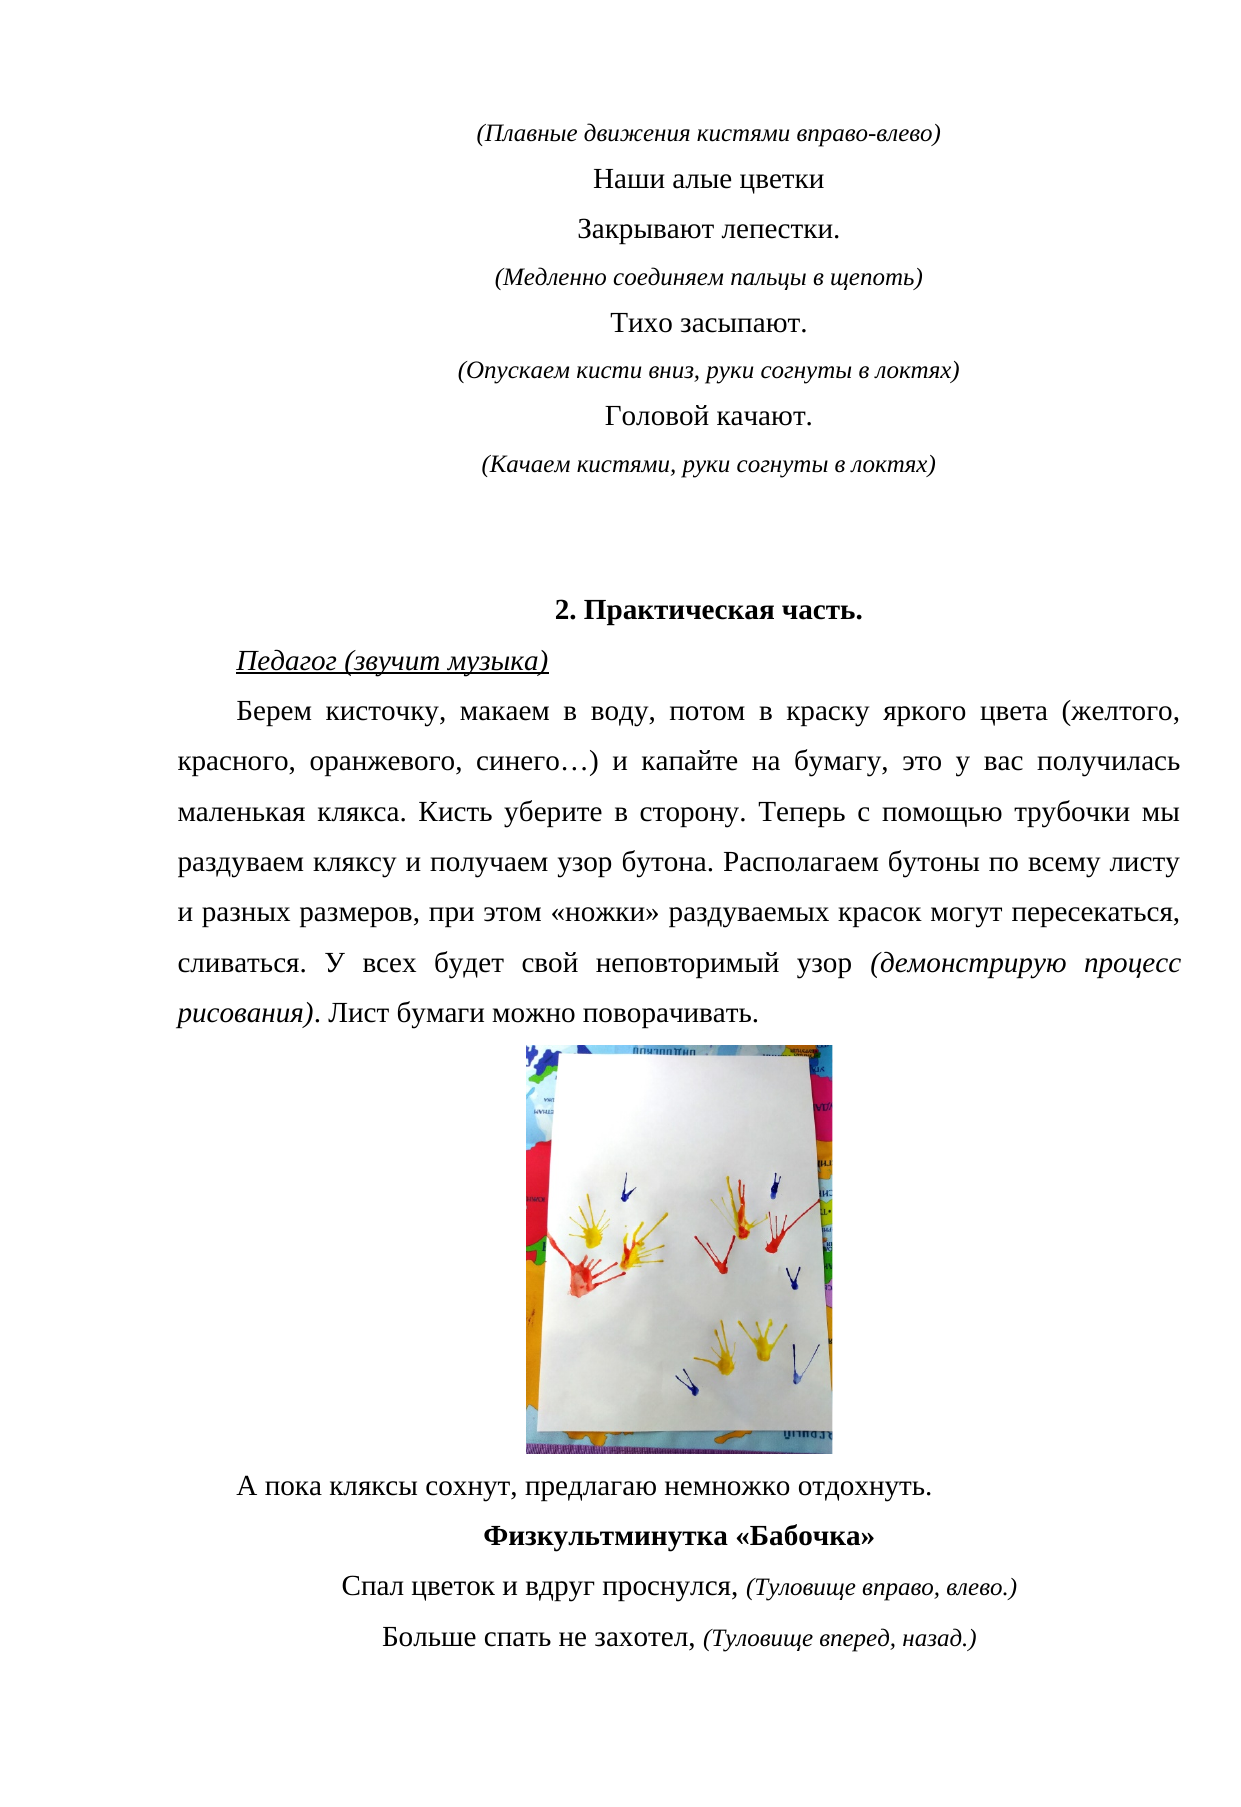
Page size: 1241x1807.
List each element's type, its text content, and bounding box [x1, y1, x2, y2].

text Берем кисточку, макаем в воду, потом в краску яркого цвета (желтого, красного, оранжевого, синего…) и капайте на бумагу, это у вас получилась маленькая клякса. Кисть уберите в сторону. Теперь с помощью трубочки мы раздуваем кляксу и получаем узор бутона. Располагаем бутоны по всему листу и разных размеров, при этом «ножки» раздуваемых красок могут пересекаться, сливаться. У всех будет свой неповторимый узор (демонстрирую процесс рисования). Лист бумаги можно поворачивать. [177, 693, 1181, 1028]
picture [526, 1045, 833, 1454]
text (Качаем кистями, руки согнуты в локтях) [177, 449, 1181, 477]
text Спал цветок и вдруг проснулся, (Туловище вправо, влево.) [177, 1568, 1181, 1602]
text Наши алые цветки [177, 161, 1181, 195]
text Педагог (звучит музыка) [177, 643, 1181, 676]
text (Медленно соединяем пальцы в щепоть) [177, 262, 1181, 291]
text Головой качают. [177, 398, 1181, 432]
text (Плавные движения кистями вправо-влево) [177, 118, 1181, 147]
text Закрывают лепестки. [177, 212, 1181, 245]
text Физкультминутка «Бабочка» [177, 1518, 1181, 1552]
text 2. Практическая часть. [177, 592, 1181, 626]
text Больше спать не захотел, (Туловище вперед, назад.) [177, 1619, 1181, 1652]
text Тихо засыпают. [177, 305, 1181, 338]
text (Опускаем кисти вниз, руки согнуты в локтях) [177, 355, 1181, 384]
text А пока кляксы сохнут, предлагаю немножко отдохнуть. [177, 1468, 1181, 1501]
